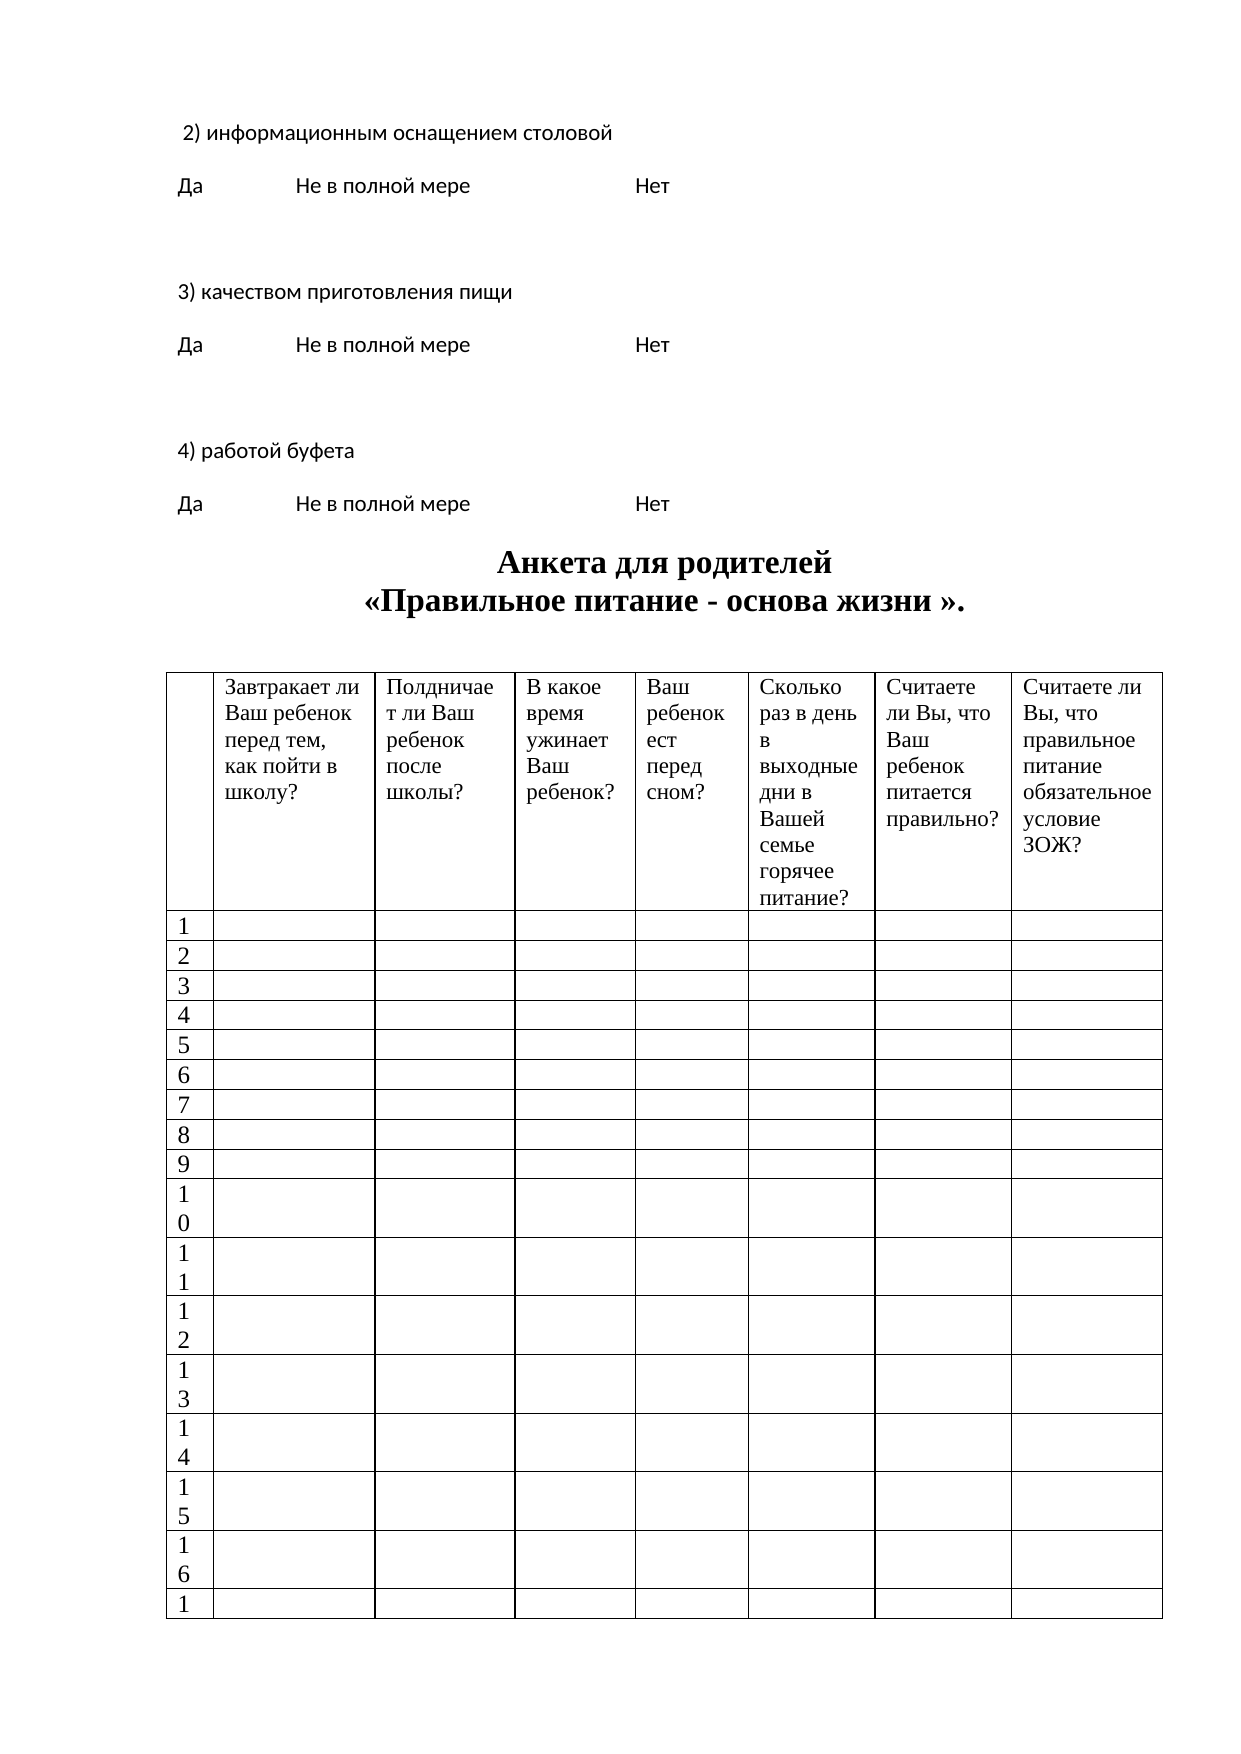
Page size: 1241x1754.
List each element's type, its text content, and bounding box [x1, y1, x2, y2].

table_header В какое время ужинает Ваш ребенок? [516, 673, 635, 910]
table_cell [376, 1531, 514, 1588]
table_cell [516, 911, 635, 940]
table_cell [214, 1355, 374, 1412]
table_cell [1012, 1355, 1162, 1412]
table_header Завтракает ли Ваш ребенок перед тем, как пойти в школу? [214, 673, 374, 910]
table_cell [749, 1120, 874, 1148]
table_cell [749, 1589, 874, 1618]
table_cell [1012, 1060, 1162, 1089]
table_cell [214, 1120, 374, 1148]
table_cell [876, 1355, 1011, 1412]
table_header Сколько раз в день в выходные дни в Вашей семье горячее питание? [749, 673, 874, 910]
table_cell 17 [167, 1589, 213, 1618]
table_cell [214, 1150, 374, 1178]
table_cell [749, 1531, 874, 1588]
table_cell [376, 1179, 514, 1237]
table_header Считаете ли Вы, что правильное питание обязательное условие ЗОЖ? [1012, 673, 1162, 910]
table_cell 6 [167, 1060, 213, 1089]
table_cell [876, 1296, 1011, 1354]
table_cell [214, 911, 374, 940]
table_cell [749, 971, 874, 999]
table_cell 15 [167, 1472, 213, 1529]
table_cell [516, 1472, 635, 1529]
table_cell [749, 1355, 874, 1412]
table_header [167, 673, 213, 910]
table_cell [376, 1472, 514, 1529]
table_cell [749, 1150, 874, 1178]
table_cell [876, 1001, 1011, 1029]
table_cell [636, 911, 748, 940]
table_cell [376, 1150, 514, 1178]
table_cell [876, 1060, 1011, 1089]
table_cell [376, 911, 514, 940]
table_cell [516, 1414, 635, 1471]
table_cell [1012, 1472, 1162, 1529]
table_cell [876, 1030, 1011, 1059]
table_cell [376, 1589, 514, 1618]
table_cell [636, 1531, 748, 1588]
table_cell [214, 1090, 374, 1119]
table_cell [1012, 1090, 1162, 1119]
table_cell 14 [167, 1414, 213, 1471]
table_cell 8 [167, 1120, 213, 1148]
table_cell [376, 1120, 514, 1148]
table_cell 10 [167, 1179, 213, 1237]
table_cell [876, 1472, 1011, 1529]
table_cell [636, 1120, 748, 1148]
table_cell [1012, 1179, 1162, 1237]
table_cell [376, 1296, 514, 1354]
table_cell [516, 1355, 635, 1412]
table_cell [876, 1179, 1011, 1237]
table_cell [516, 971, 635, 999]
table_cell [876, 1120, 1011, 1148]
table_cell [516, 1238, 635, 1295]
table_cell [1012, 1238, 1162, 1295]
table_cell [214, 971, 374, 999]
table_cell [516, 1030, 635, 1059]
table_cell [876, 1150, 1011, 1178]
table_cell [1012, 971, 1162, 999]
table_cell [376, 971, 514, 999]
table_cell [876, 1531, 1011, 1588]
table_cell 4 [167, 1001, 213, 1029]
table_cell 13 [167, 1355, 213, 1412]
table_cell [636, 1001, 748, 1029]
table_cell [214, 1589, 374, 1618]
table_cell [1012, 1531, 1162, 1588]
table_cell [376, 941, 514, 970]
table_cell [1012, 1414, 1162, 1471]
table_cell [376, 1090, 514, 1119]
table_cell [1012, 1150, 1162, 1178]
table_cell [214, 941, 374, 970]
text Анкета для родителей [177, 542, 1152, 581]
table_cell [876, 1238, 1011, 1295]
table_cell [516, 1150, 635, 1178]
table_cell [876, 1414, 1011, 1471]
table_cell [749, 1030, 874, 1059]
table_cell [376, 1060, 514, 1089]
table_cell 1 [167, 911, 213, 940]
table_cell 16 [167, 1531, 213, 1588]
table_cell [214, 1472, 374, 1529]
table_cell [749, 1238, 874, 1295]
table_cell [876, 1589, 1011, 1618]
table_cell 2 [167, 941, 213, 970]
table_cell [214, 1060, 374, 1089]
table_header Ваш ребенок ест перед сном? [636, 673, 748, 910]
table_cell 5 [167, 1030, 213, 1059]
table_cell [636, 1030, 748, 1059]
text Да Не в полной мере Нет [177, 171, 1152, 199]
table_cell [876, 971, 1011, 999]
table_cell [636, 1238, 748, 1295]
table_cell 7 [167, 1090, 213, 1119]
table_cell [1012, 1296, 1162, 1354]
table_cell 11 [167, 1238, 213, 1295]
table_cell [636, 1355, 748, 1412]
table_cell [1012, 941, 1162, 970]
table_cell [516, 1120, 635, 1148]
table_cell [376, 1001, 514, 1029]
table_cell [516, 1001, 635, 1029]
text 4) работой буфета [177, 436, 1152, 464]
table_cell [214, 1414, 374, 1471]
table_cell [749, 1090, 874, 1119]
table_cell [636, 1179, 748, 1237]
table_cell [876, 911, 1011, 940]
table_cell [636, 1060, 748, 1089]
table_cell [749, 1060, 874, 1089]
table_cell [636, 971, 748, 999]
table_cell [214, 1296, 374, 1354]
table_cell [749, 1472, 874, 1529]
table_cell [749, 911, 874, 940]
table_cell [636, 1150, 748, 1178]
table_cell [516, 1296, 635, 1354]
table_cell [636, 1296, 748, 1354]
table_cell [214, 1238, 374, 1295]
table_cell [376, 1238, 514, 1295]
table_cell [749, 1001, 874, 1029]
table_cell [636, 1414, 748, 1471]
table_cell [516, 1531, 635, 1588]
table_cell [636, 1472, 748, 1529]
table_cell [636, 1090, 748, 1119]
table_cell [749, 941, 874, 970]
text Да Не в полной мере Нет [177, 489, 1152, 517]
table_cell [516, 1090, 635, 1119]
text Да Не в полной мере Нет [177, 330, 1152, 358]
text «Правильное питание - основа жизни ». [177, 581, 1152, 619]
table_cell [1012, 1030, 1162, 1059]
table_cell 9 [167, 1150, 213, 1178]
table_cell [636, 941, 748, 970]
table_cell [876, 1090, 1011, 1119]
table_cell [516, 1060, 635, 1089]
table_cell [749, 1179, 874, 1237]
table_cell 3 [167, 971, 213, 999]
table_cell [516, 1589, 635, 1618]
table_cell [749, 1296, 874, 1354]
table_cell [516, 1179, 635, 1237]
table_cell [636, 1589, 748, 1618]
table_cell [1012, 1589, 1162, 1618]
table_cell [376, 1030, 514, 1059]
table_cell [1012, 1001, 1162, 1029]
table_cell [749, 1414, 874, 1471]
table_cell [876, 941, 1011, 970]
table_cell [376, 1355, 514, 1412]
table_cell [214, 1179, 374, 1237]
table_header Полдничает ли Ваш ребенок после школы? [376, 673, 514, 910]
table_cell [214, 1030, 374, 1059]
table_cell [214, 1531, 374, 1588]
table_cell [516, 941, 635, 970]
text 2) информационным оснащением столовой [177, 118, 1152, 146]
table_header Считаете ли Вы, что Ваш ребенок питается правильно? [876, 673, 1011, 910]
table_cell [1012, 1120, 1162, 1148]
table_cell [214, 1001, 374, 1029]
table_cell [376, 1414, 514, 1471]
table_cell 12 [167, 1296, 213, 1354]
text 3) качеством приготовления пищи [177, 277, 1152, 305]
table_cell [1012, 911, 1162, 940]
